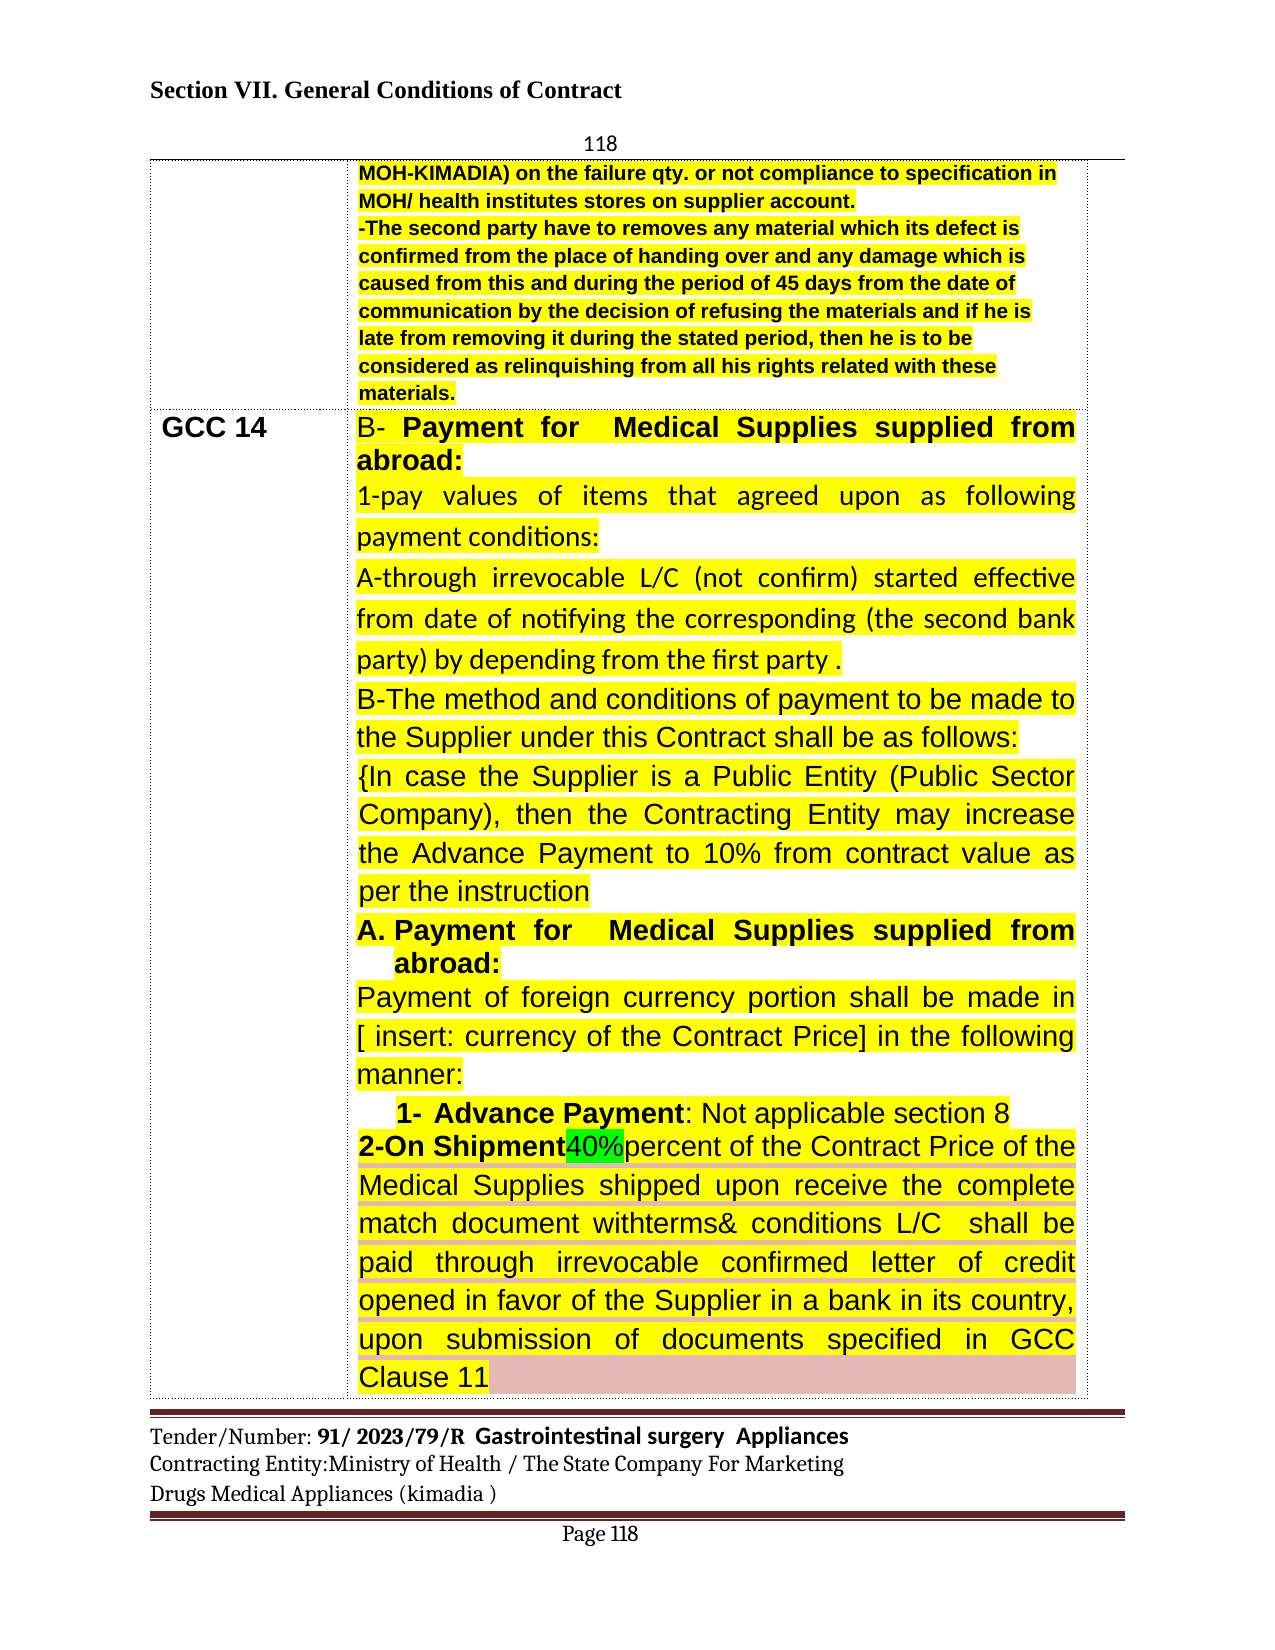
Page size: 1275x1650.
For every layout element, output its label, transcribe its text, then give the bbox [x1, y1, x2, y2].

table_cell GCC 14 [150, 409, 347, 1398]
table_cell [347, 409, 1088, 1398]
table_cell [150, 160, 347, 409]
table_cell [347, 160, 1088, 409]
